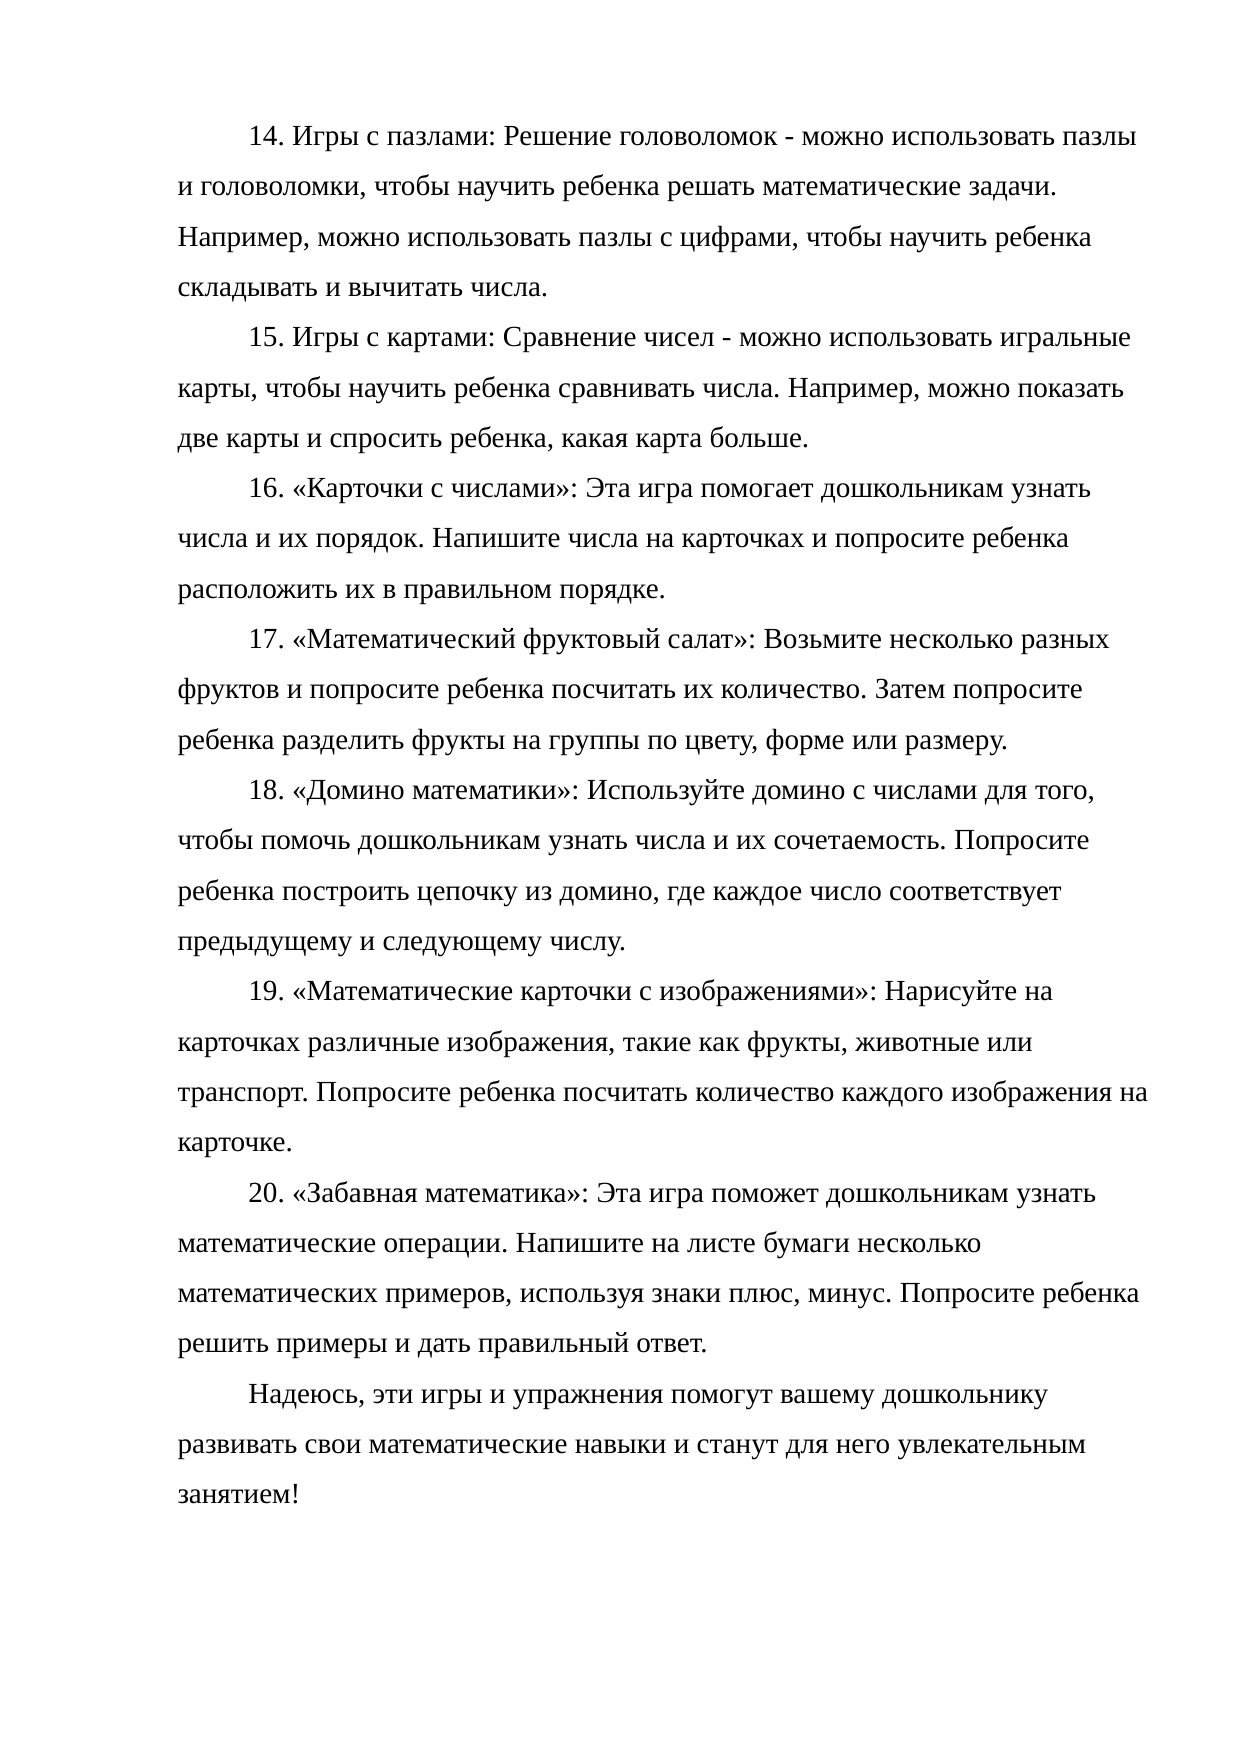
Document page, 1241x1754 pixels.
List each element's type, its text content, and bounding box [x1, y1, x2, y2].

text 15. Игры с картами: Сравнение чисел - можно использовать игральные карты, чтобы научить ребенка сравнивать числа. Например, можно показать две карты и спросить ребенка, какая карта больше. [177, 319, 1152, 453]
text 19. «Математические карточки с изображениями»: Нарисуйте на карточках различные изображения, такие как фрукты, животные или транспорт. Попросите ребенка посчитать количество каждого изображения на карточке. [177, 973, 1152, 1158]
text Надеюсь, эти игры и упражнения помогут вашему дошкольнику развивать свои математические навыки и станут для него увлекательным занятием! [177, 1376, 1152, 1510]
text 16. «Карточки с числами»: Эта игра помогает дошкольникам узнать числа и их порядок. Напишите числа на карточках и попросите ребенка расположить их в правильном порядке. [177, 470, 1152, 604]
text 14. Игры с пазлами: Решение головоломок - можно использовать пазлы и головоломки, чтобы научить ребенка решать математические задачи. Например, можно использовать пазлы с цифрами, чтобы научить ребенка складывать и вычитать числа. [177, 118, 1152, 303]
text 20. «Забавная математика»: Эта игра поможет дошкольникам узнать математические операции. Напишите на листе бумаги несколько математических примеров, используя знаки плюс, минус. Попросите ребенка решить примеры и дать правильный ответ. [177, 1175, 1152, 1359]
text 18. «Домино математики»: Используйте домино с числами для того, чтобы помочь дошкольникам узнать числа и их сочетаемость. Попросите ребенка построить цепочку из домино, где каждое число соответствует предыдущему и следующему числу. [177, 772, 1152, 957]
text 17. «Математический фруктовый салат»: Возьмите несколько разных фруктов и попросите ребенка посчитать их количество. Затем попросите ребенка разделить фрукты на группы по цвету, форме или размеру. [177, 621, 1152, 755]
